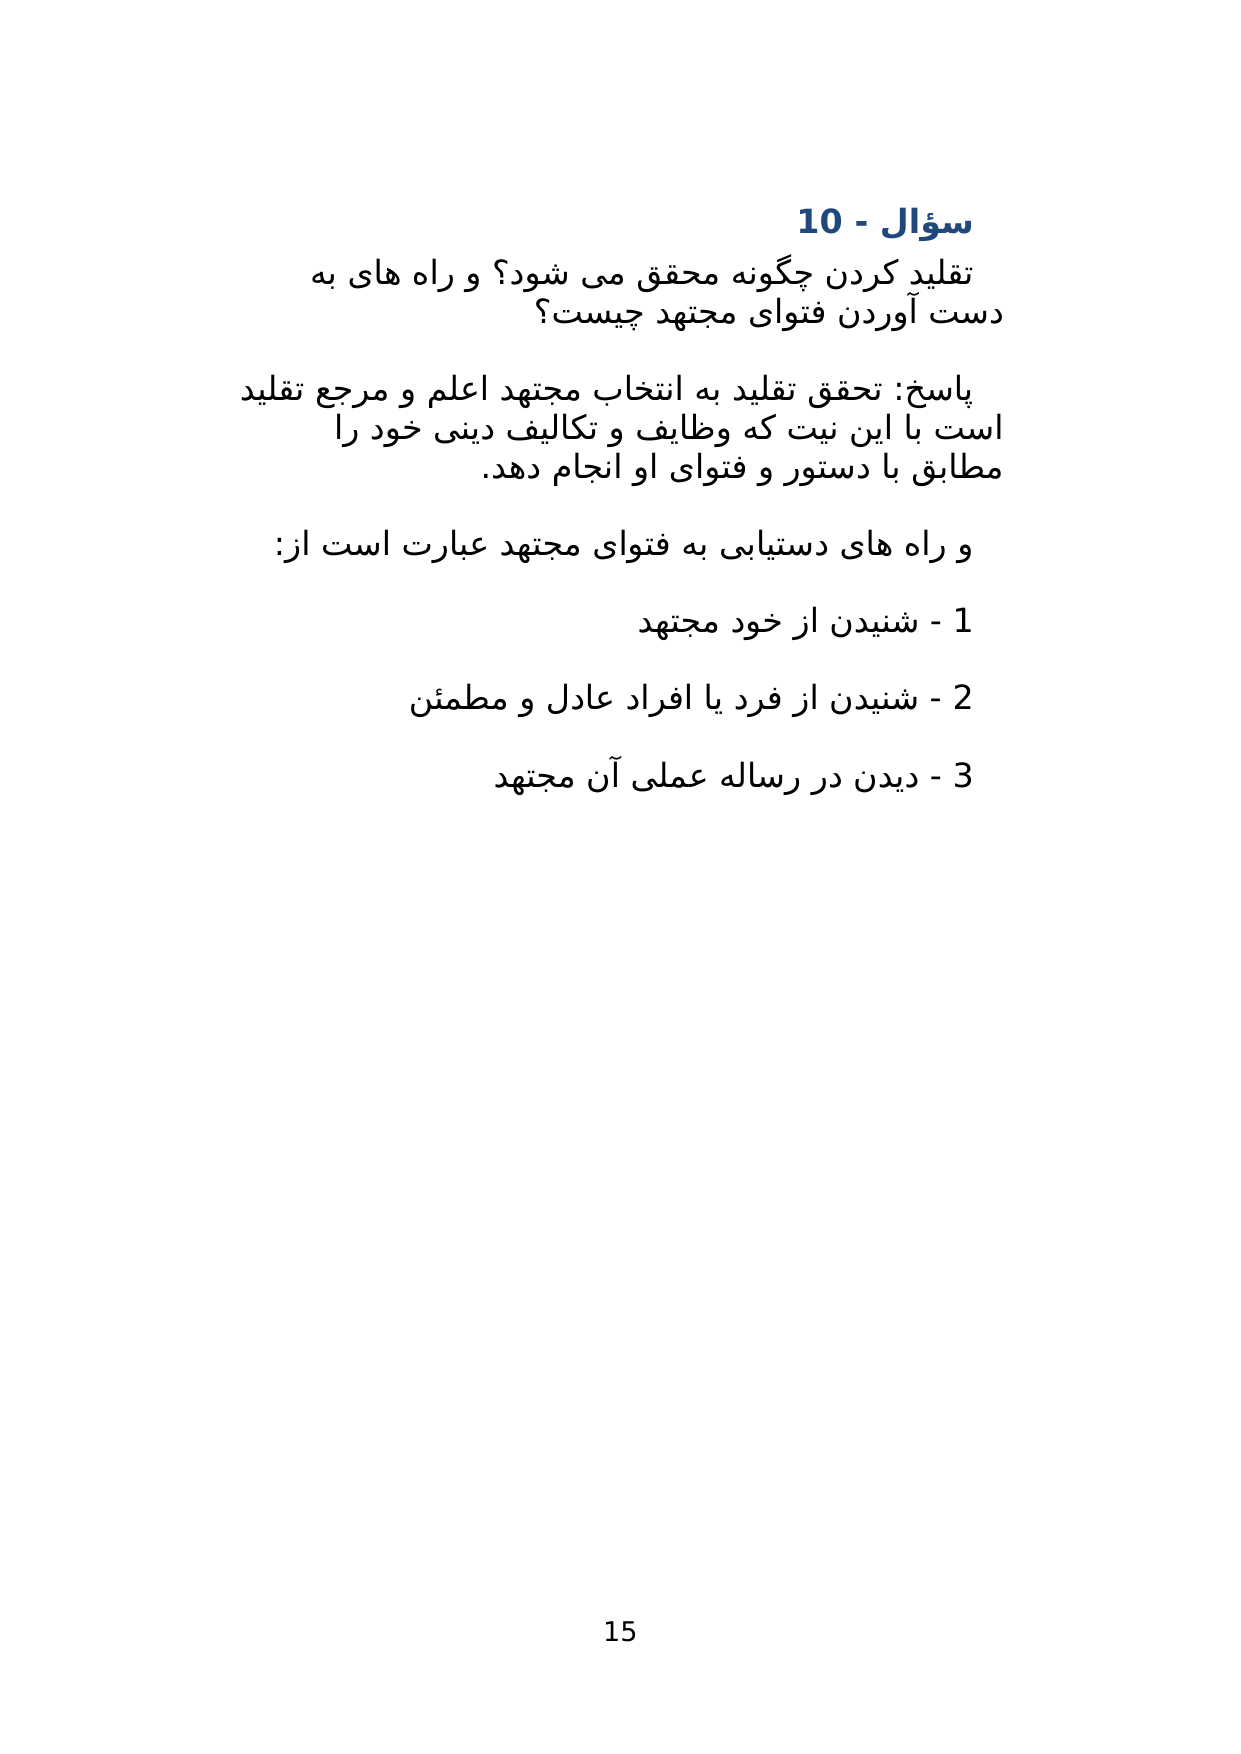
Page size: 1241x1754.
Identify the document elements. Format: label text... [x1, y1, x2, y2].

text 2 - شنیدن از فرد یا افراد عادل و مطمئن [236, 679, 1004, 718]
text 1 - شنیدن از خود مجتهد [236, 602, 1004, 641]
text و راه های دستیابی به فتوای مجتهد عبارت است از: [236, 524, 1004, 563]
subtitle سؤال - 10 [236, 202, 1004, 241]
text تقلید کردن چگونه محقق می شود؟ و راه های به دست آوردن فتوای مجتهد چیست؟ [236, 253, 1004, 331]
text پاسخ: تحقق تقلید به انتخاب مجتهد اعلم و مرجع تقلید است با این نیت که وظایف و تکالیف دینی خود را مطابق با دستور و فتوای او انجام دهد. [236, 369, 1004, 486]
text 3 - دیدن در رساله عملی آن مجتهد [236, 756, 1004, 795]
